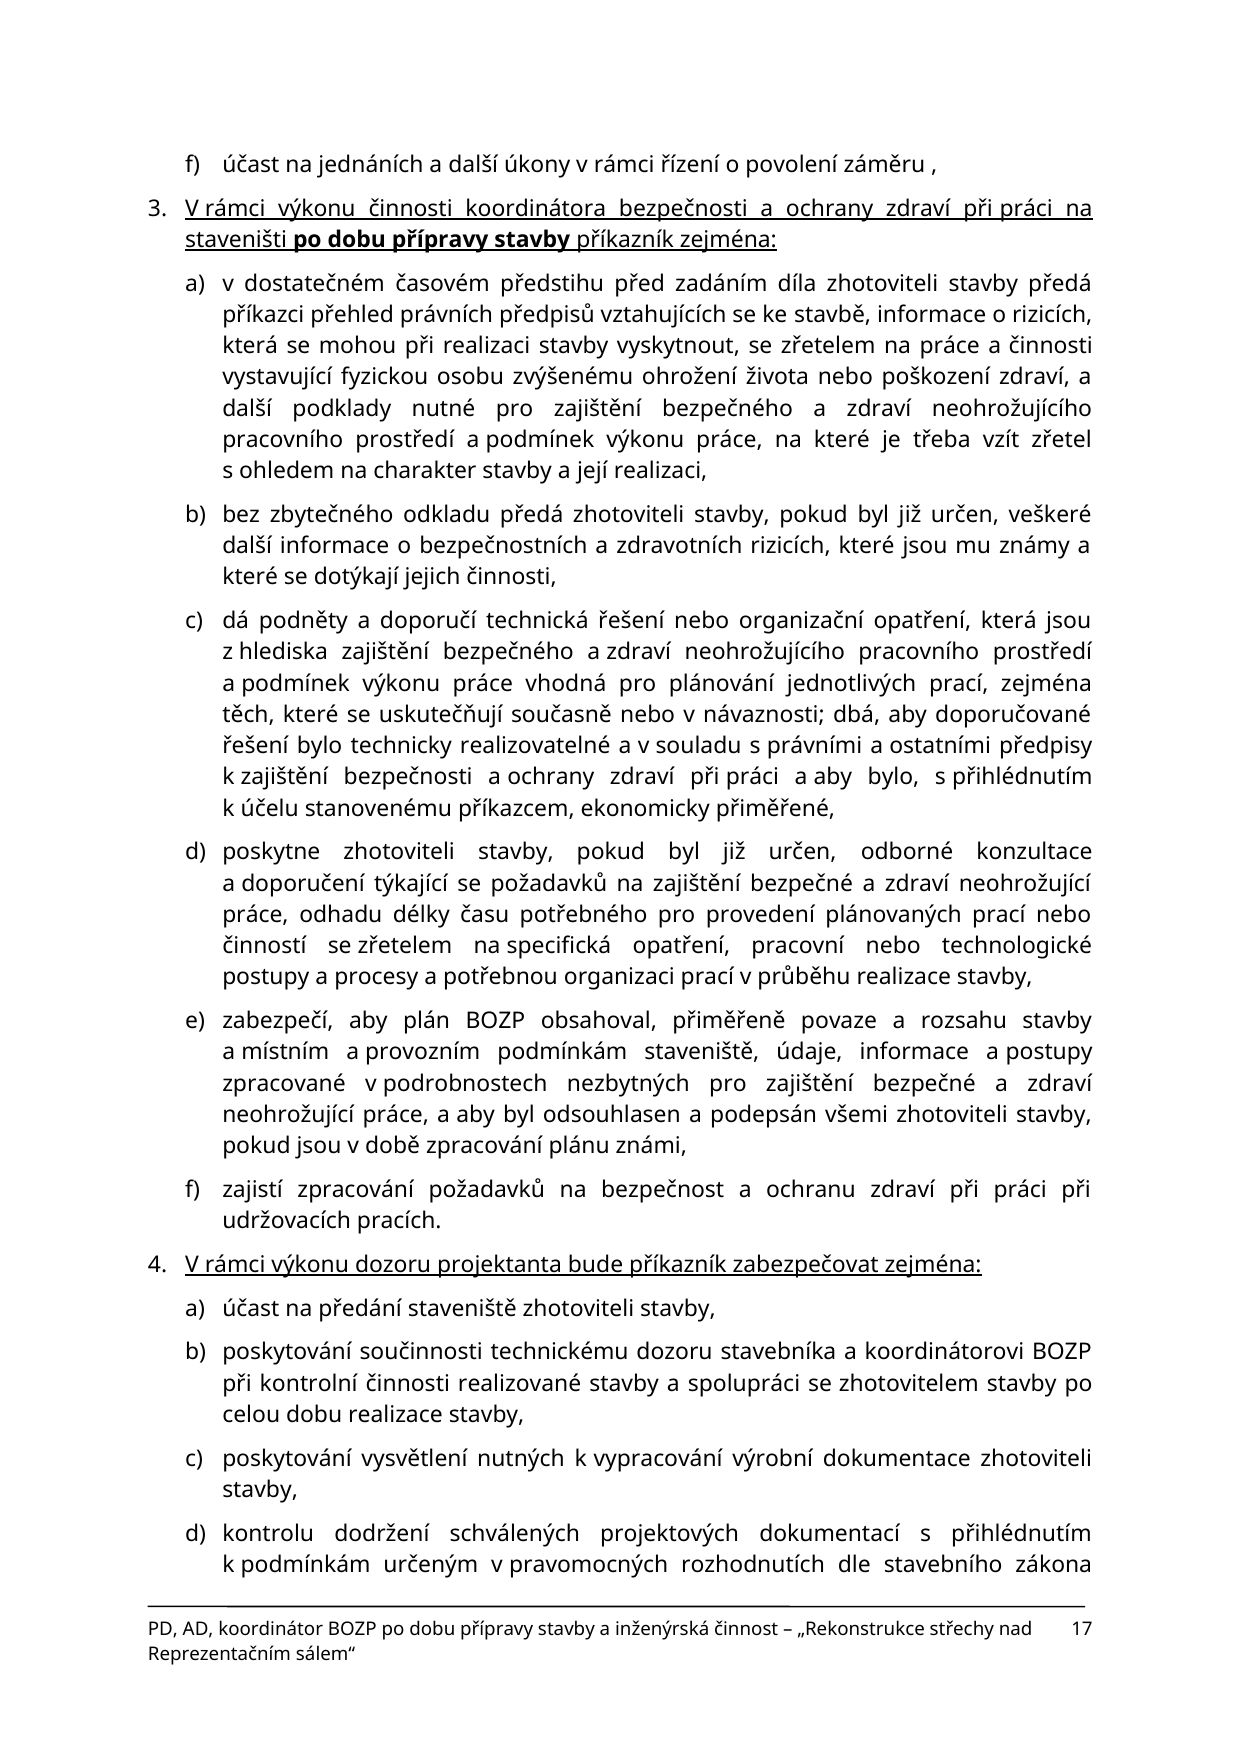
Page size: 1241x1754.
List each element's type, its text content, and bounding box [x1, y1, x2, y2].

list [185, 1516, 1092, 1579]
list V rámci výkonu činnosti koordinátora bezpečnosti a ochrany zdraví při práci na staveništi po dobu přípravy stavby příkazník zejména: [148, 191, 1092, 254]
list poskytování součinnosti technickému dozoru stavebníka a koordinátorovi BOZP při kontrolní činnosti realizované stavby a spolupráci se zhotovitelem stavby po celou dobu realizace stavby, [185, 1335, 1092, 1429]
list zajistí zpracování požadavků na bezpečnost a ochranu zdraví při práci při udržovacích pracích. [185, 1173, 1092, 1235]
list poskytne zhotoviteli stavby, pokud byl již určen, odborné konzultace a doporučení týkající se požadavků na zajištění bezpečné a zdraví neohrožující práce, odhadu délky času potřebného pro provedení plánovaných prací nebo činností se zřetelem na specifická opatření, pracovní nebo technologické postupy a procesy a potřebnou organizaci prací v průběhu realizace stavby, [185, 835, 1092, 991]
list bez zbytečného odkladu předá zhotoviteli stavby, pokud byl již určen, veškeré další informace o bezpečnostních a zdravotních rizicích, které jsou mu známy a které se dotýkají jejich činnosti, [185, 498, 1092, 591]
list poskytování vysvětlení nutných k vypracování výrobní dokumentace zhotoviteli stavby, [185, 1441, 1092, 1504]
list v dostatečném časovém předstihu před zadáním díla zhotoviteli stavby předá příkazci přehled právních předpisů vztahujících se ke stavbě, informace o rizicích, která se mohou při realizaci stavby vyskytnout, se zřetelem na práce a činnosti vystavující fyzickou osobu zvýšenému ohrožení života nebo poškození zdraví, a další podklady nutné pro zajištění bezpečného a zdraví neohrožujícího pracovního prostředí a podmínek výkonu práce, na které je třeba vzít zřetel s ohledem na charakter stavby a její realizaci, [185, 266, 1092, 485]
list účast na předání staveniště zhotoviteli stavby, [185, 1291, 1092, 1323]
list zabezpečí, aby plán BOZP obsahoval, přiměřeně povaze a rozsahu stavby a místním a provozním podmínkám staveniště, údaje, informace a postupy zpracované v podrobnostech nezbytných pro zajištění bezpečné a zdraví neohrožující práce, a aby byl odsouhlasen a podepsán všemi zhotoviteli stavby, pokud jsou v době zpracování plánu známi, [185, 1004, 1092, 1160]
list V rámci výkonu dozoru projektanta bude příkazník zabezpečovat zejména: [148, 1248, 1092, 1279]
list dá podněty a doporučí technická řešení nebo organizační opatření, která jsou z hlediska zajištění bezpečného a zdraví neohrožujícího pracovního prostředí a podmínek výkonu práce vhodná pro plánování jednotlivých prací, zejména těch, které se uskutečňují současně nebo v návaznosti; dbá, aby doporučované řešení bylo technicky realizovatelné a v souladu s právními a ostatními předpisy k zajištění bezpečnosti a ochrany zdraví při práci a aby bylo, s přihlédnutím k účelu stanovenému příkazcem, ekonomicky přiměřené, [185, 604, 1092, 823]
list účast na jednáních a další úkony v rámci řízení o povolení záměru , [185, 148, 1092, 179]
